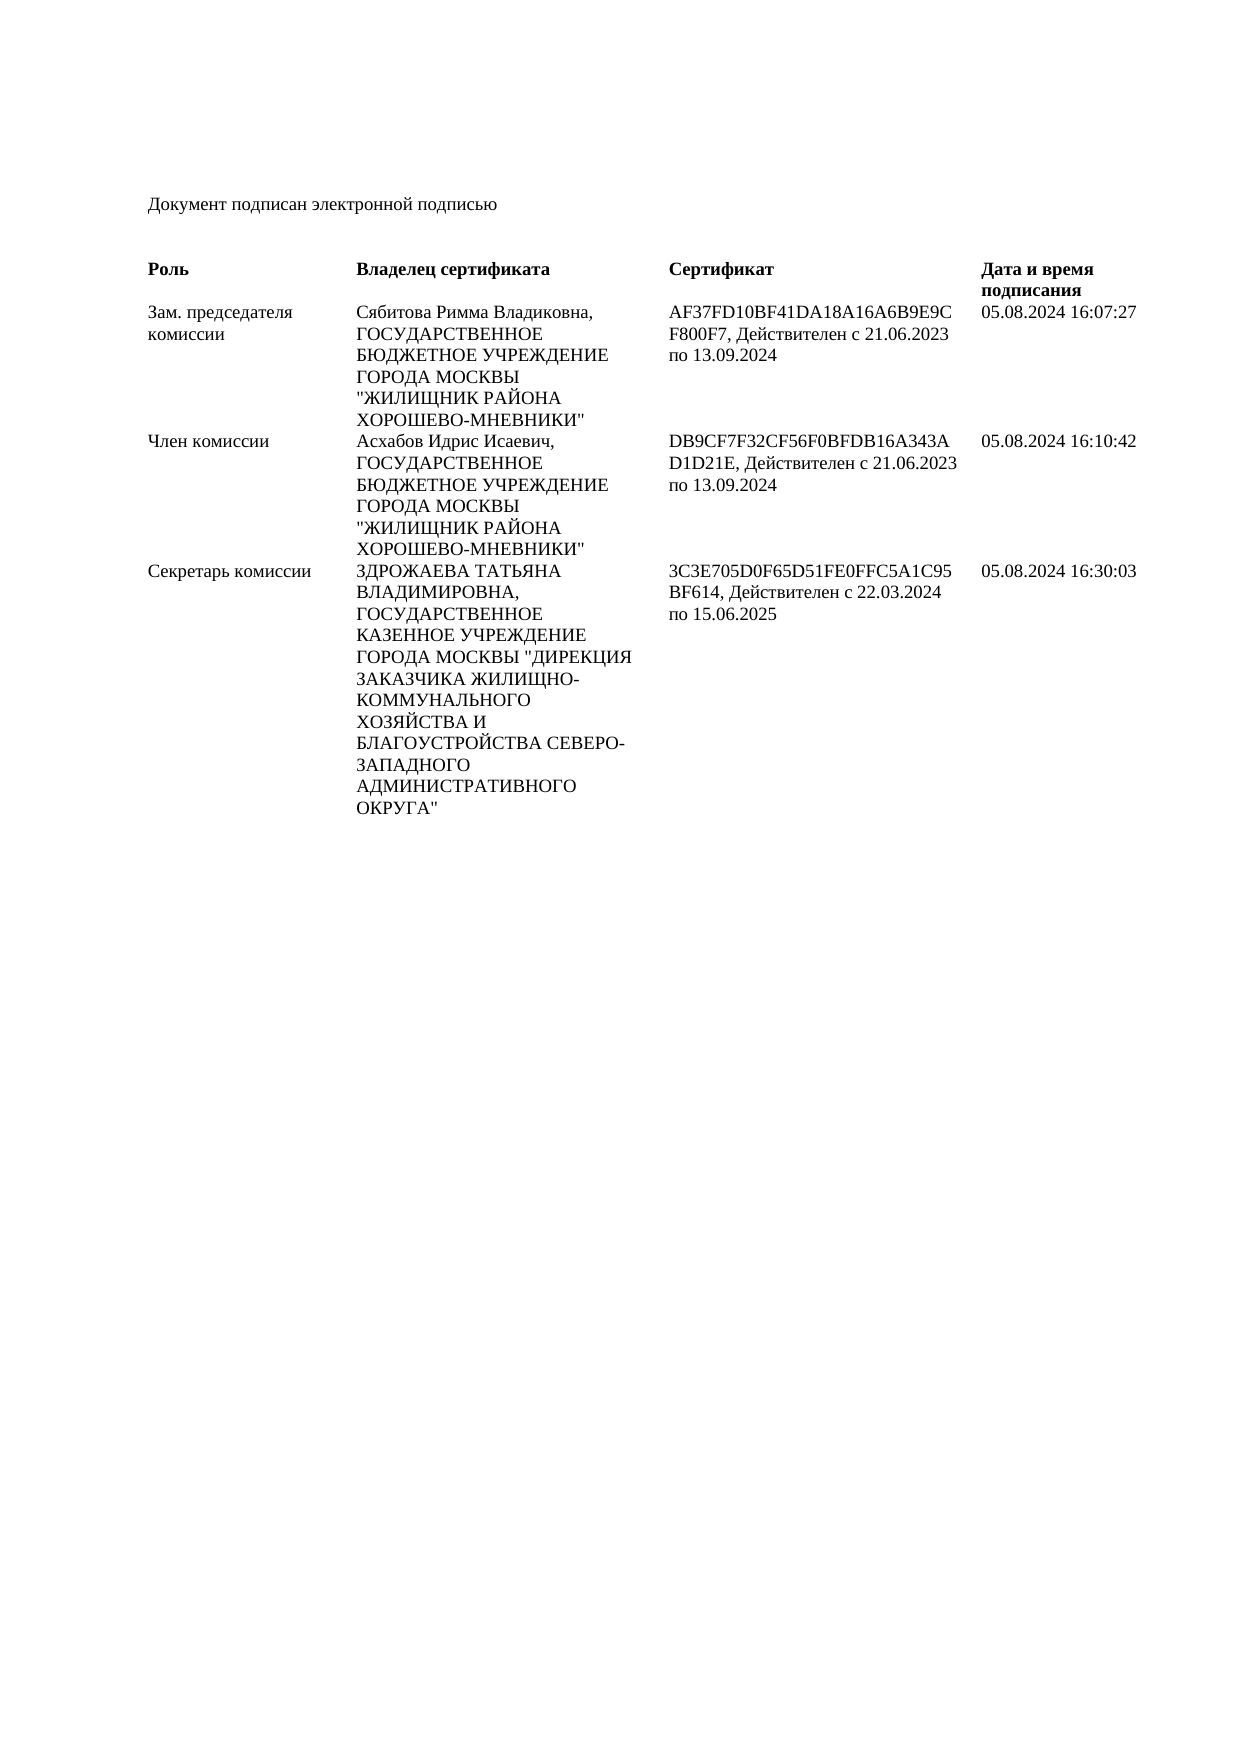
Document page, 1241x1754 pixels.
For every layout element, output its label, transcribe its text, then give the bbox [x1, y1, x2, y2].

table_cell Член комиссии [136, 430, 345, 560]
table_header Дата и время подписания [970, 258, 1178, 301]
table_cell 05.08.2024 16:30:03 [970, 560, 1178, 818]
text Документ подписан электронной подписью [148, 150, 1181, 215]
table_cell Секретарь комиссии [136, 560, 345, 818]
table_cell AF37FD10BF41DA18A16A6B9E9CF800F7, Действителен с 21.06.2023 по 13.09.2024 [657, 301, 970, 430]
table_cell Зам. председателя комиссии [136, 301, 345, 430]
table_cell Сябитова Римма Владиковна, ГОСУДАРСТВЕННОЕ БЮДЖЕТНОЕ УЧРЕЖДЕНИЕ ГОРОДА МОСКВЫ "ЖИЛИЩНИК РАЙОНА ХОРОШЕВО-МНЕВНИКИ" [345, 301, 657, 430]
table_cell DB9CF7F32CF56F0BFDB16A343AD1D21E, Действителен с 21.06.2023 по 13.09.2024 [657, 430, 970, 560]
table_header Сертификат [657, 258, 970, 301]
table_cell 05.08.2024 16:10:42 [970, 430, 1178, 560]
table_cell 3C3E705D0F65D51FE0FFC5A1C95BF614, Действителен с 22.03.2024 по 15.06.2025 [657, 560, 970, 818]
table_header Роль [136, 258, 345, 301]
table_cell Асхабов Идрис Исаевич, ГОСУДАРСТВЕННОЕ БЮДЖЕТНОЕ УЧРЕЖДЕНИЕ ГОРОДА МОСКВЫ "ЖИЛИЩНИК РАЙОНА ХОРОШЕВО-МНЕВНИКИ" [345, 430, 657, 560]
table_header Владелец сертификата [345, 258, 657, 301]
table_cell 05.08.2024 16:07:27 [970, 301, 1178, 430]
table_cell ЗДРОЖАЕВА ТАТЬЯНА ВЛАДИМИРОВНА, ГОСУДАРСТВЕННОЕ КАЗЕННОЕ УЧРЕЖДЕНИЕ ГОРОДА МОСКВЫ "ДИРЕКЦИЯ ЗАКАЗЧИКА ЖИЛИЩНО-КОММУНАЛЬНОГО ХОЗЯЙСТВА И БЛАГОУСТРОЙСТВА СЕВЕРО-ЗАПАДНОГО АДМИНИСТРАТИВНОГО ОКРУГА" [345, 560, 657, 818]
